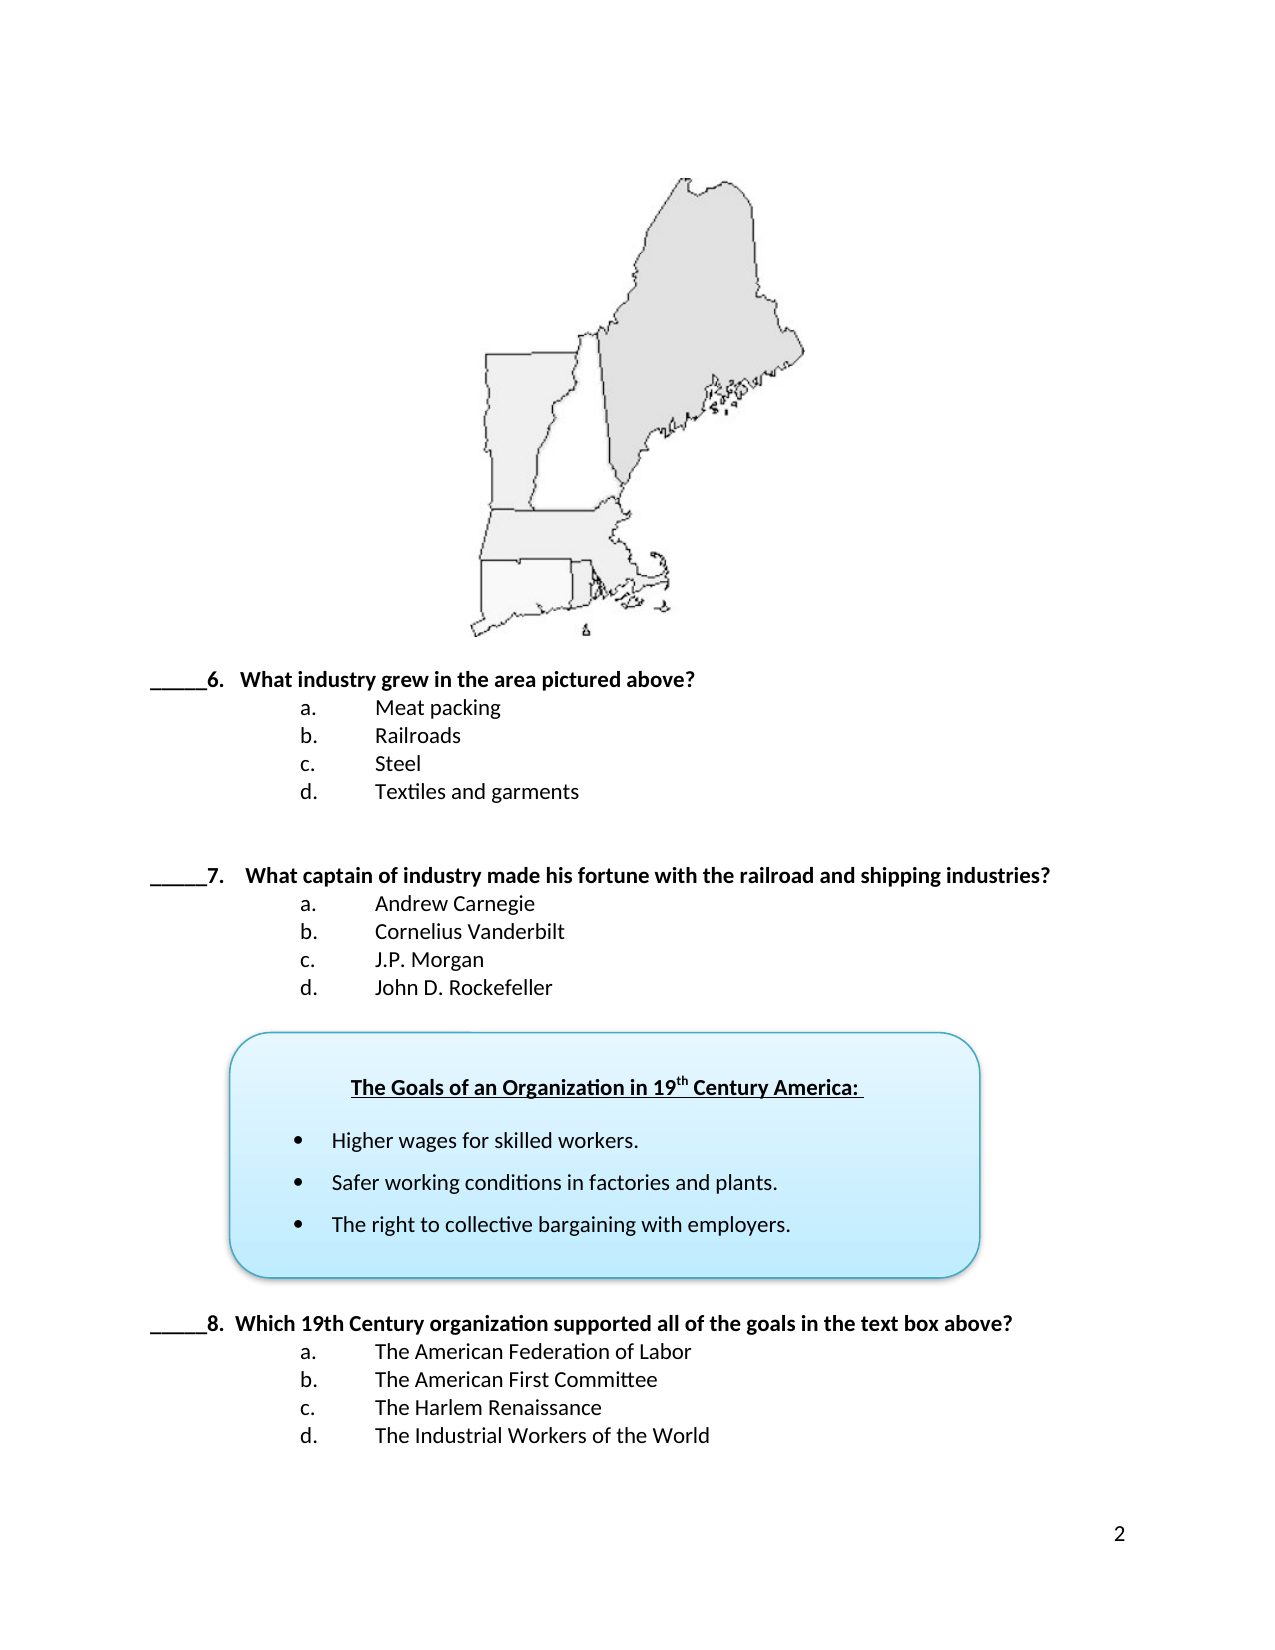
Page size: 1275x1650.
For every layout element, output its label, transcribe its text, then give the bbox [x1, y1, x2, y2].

text c. Steel [150, 749, 1125, 777]
text a. Andrew Carnegie [150, 889, 1125, 917]
text c. J.P. Morgan [150, 945, 1125, 973]
text d. Textiles and garments [150, 777, 1125, 805]
text d. John D. Rockefeller [150, 973, 1125, 1001]
text _____8. Which 19th Century organization supported all of the goals in the text box above? [150, 1309, 1125, 1337]
text b. Cornelius Vanderbilt [150, 917, 1125, 945]
text d. The Industrial Workers of the World [150, 1421, 1125, 1449]
text b. Railroads [150, 721, 1125, 749]
text _____7. What captain of industry made his fortune with the railroad and shipping industries? [150, 861, 1125, 889]
text a. The American Federation of Labor [150, 1337, 1125, 1365]
text b. The American First Committee [150, 1365, 1125, 1393]
text _____6. What industry grew in the area pictured above? [150, 665, 1125, 693]
picture [470, 178, 805, 637]
text a. Meat packing [150, 693, 1125, 721]
text c. The Harlem Renaissance [150, 1393, 1125, 1421]
